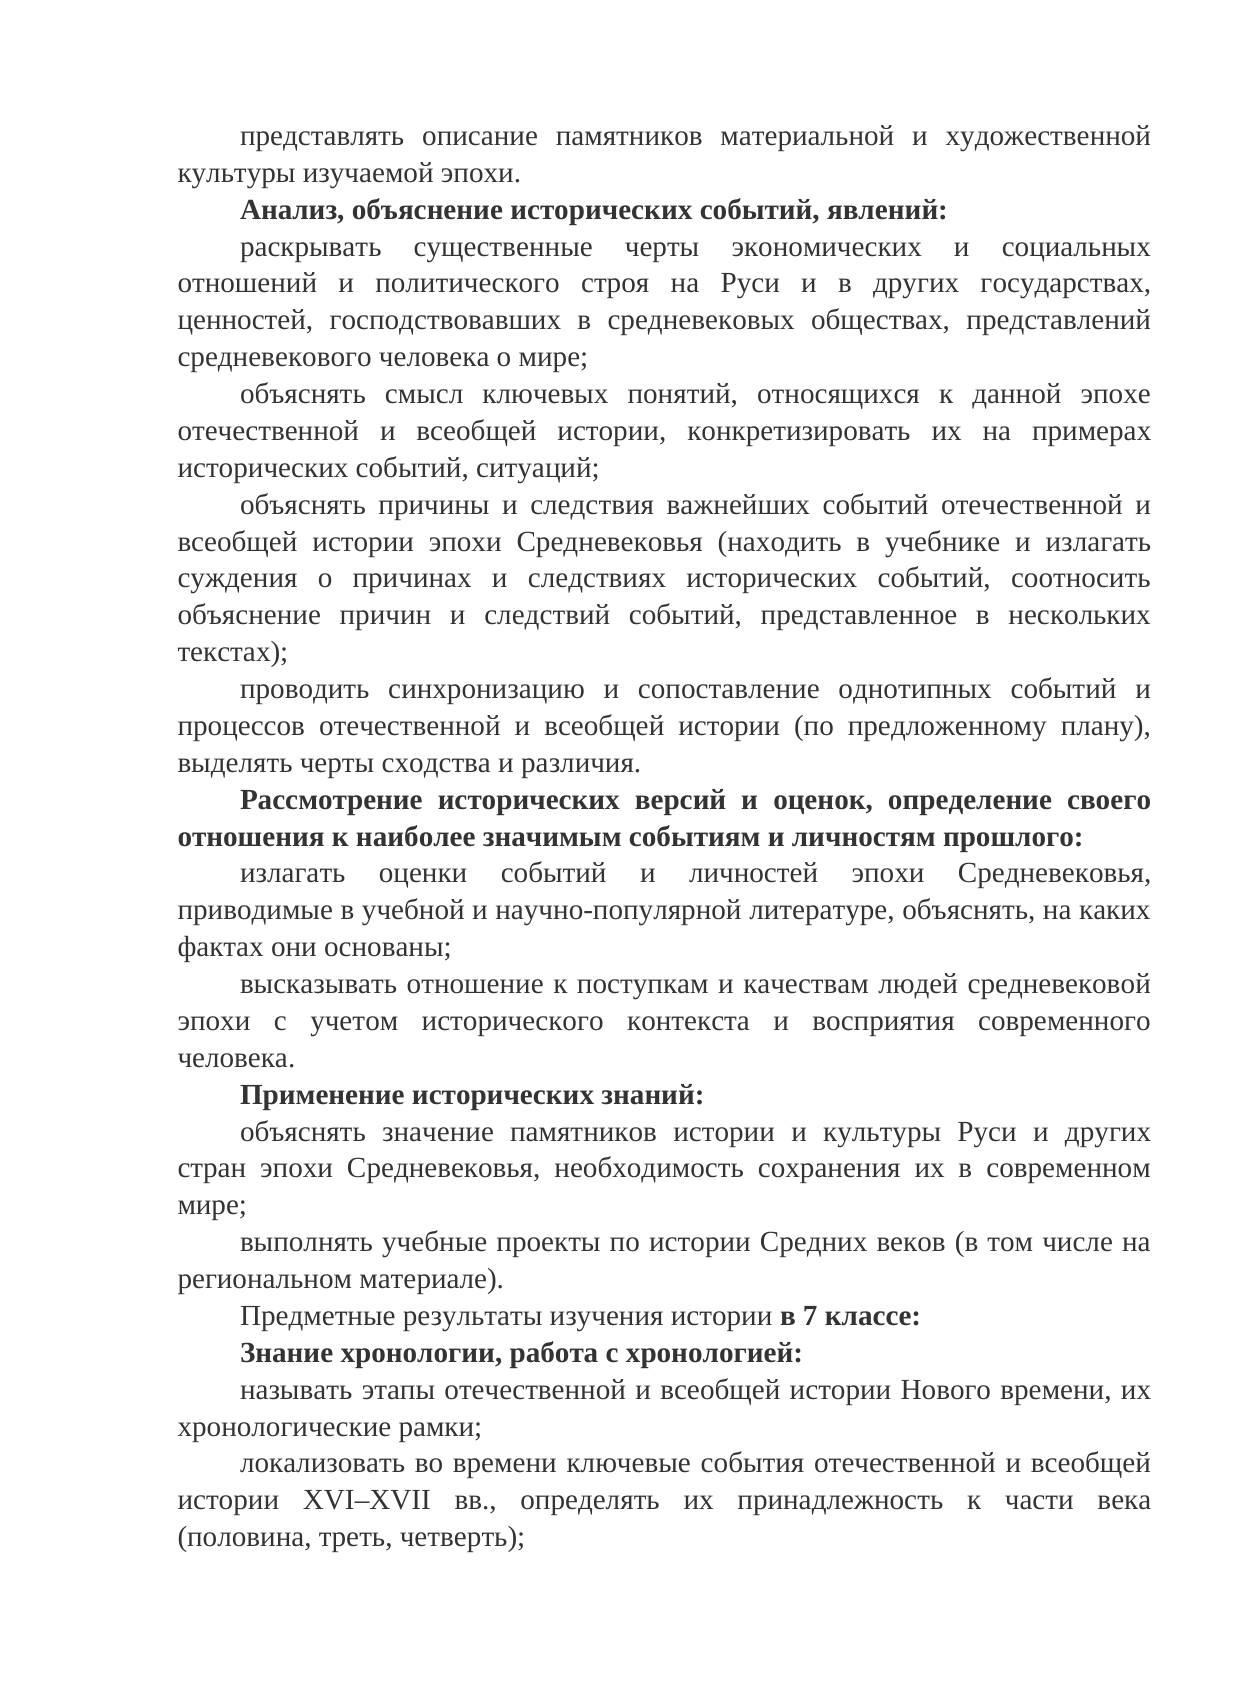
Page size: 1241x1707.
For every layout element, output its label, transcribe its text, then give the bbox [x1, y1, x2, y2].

text объяснять смысл ключевых понятий, относящихся к данной эпохе отечественной и всеобщей истории, конкретизировать их на примерах исторических событий, ситуаций; [177, 376, 1152, 483]
text раскрывать существенные черты экономических и социальных отношений и политического строя на Руси и в других государствах, ценностей, господствовавших в средневековых обществах, представлений средневекового человека о мире; [177, 229, 1152, 373]
text Анализ, объяснение исторических событий, явлений: [177, 192, 1152, 225]
text локализовать во времени ключевые события отечественной и всеобщей истории XVI‒XVII вв., определять их принадлежность к части века (половина, треть, четверть); [177, 1446, 1152, 1553]
text объяснять причины и следствия важнейших событий отечественной и всеобщей истории эпохи Средневековья (находить в учебнике и излагать суждения о причинах и следствиях исторических событий, соотносить объяснение причин и следствий событий, представленное в нескольких текстах); [177, 487, 1152, 668]
text проводить синхронизацию и сопоставление однотипных событий и процессов отечественной и всеобщей истории (по предложенному плану), выделять черты сходства и различия. [177, 671, 1152, 778]
text Предметные результаты изучения истории в 7 классе: [177, 1298, 1152, 1332]
text называть этапы отечественной и всеобщей истории Нового времени, их хронологические рамки; [177, 1372, 1152, 1442]
text выполнять учебные проекты по истории Средних веков (в том числе на региональном материале). [177, 1224, 1152, 1295]
text Знание хронологии, работа с хронологией: [177, 1335, 1152, 1368]
text Применение исторических знаний: [177, 1077, 1152, 1110]
text излагать оценки событий и личностей эпохи Средневековья, приводимые в учебной и научно-популярной литературе, объяснять, на каких фактах они основаны; [177, 856, 1152, 963]
text высказывать отношение к поступкам и качествам людей средневековой эпохи с учетом исторического контекста и восприятия современного человека. [177, 966, 1152, 1073]
text объяснять значение памятников истории и культуры Руси и других стран эпохи Средневековья, необходимость сохранения их в современном мире; [177, 1114, 1152, 1221]
text Рассмотрение исторических версий и оценок, определение своего отношения к наиболее значимым событиям и личностям прошлого: [177, 782, 1152, 852]
text представлять описание памятников материальной и художественной культуры изучаемой эпохи. [177, 118, 1152, 188]
